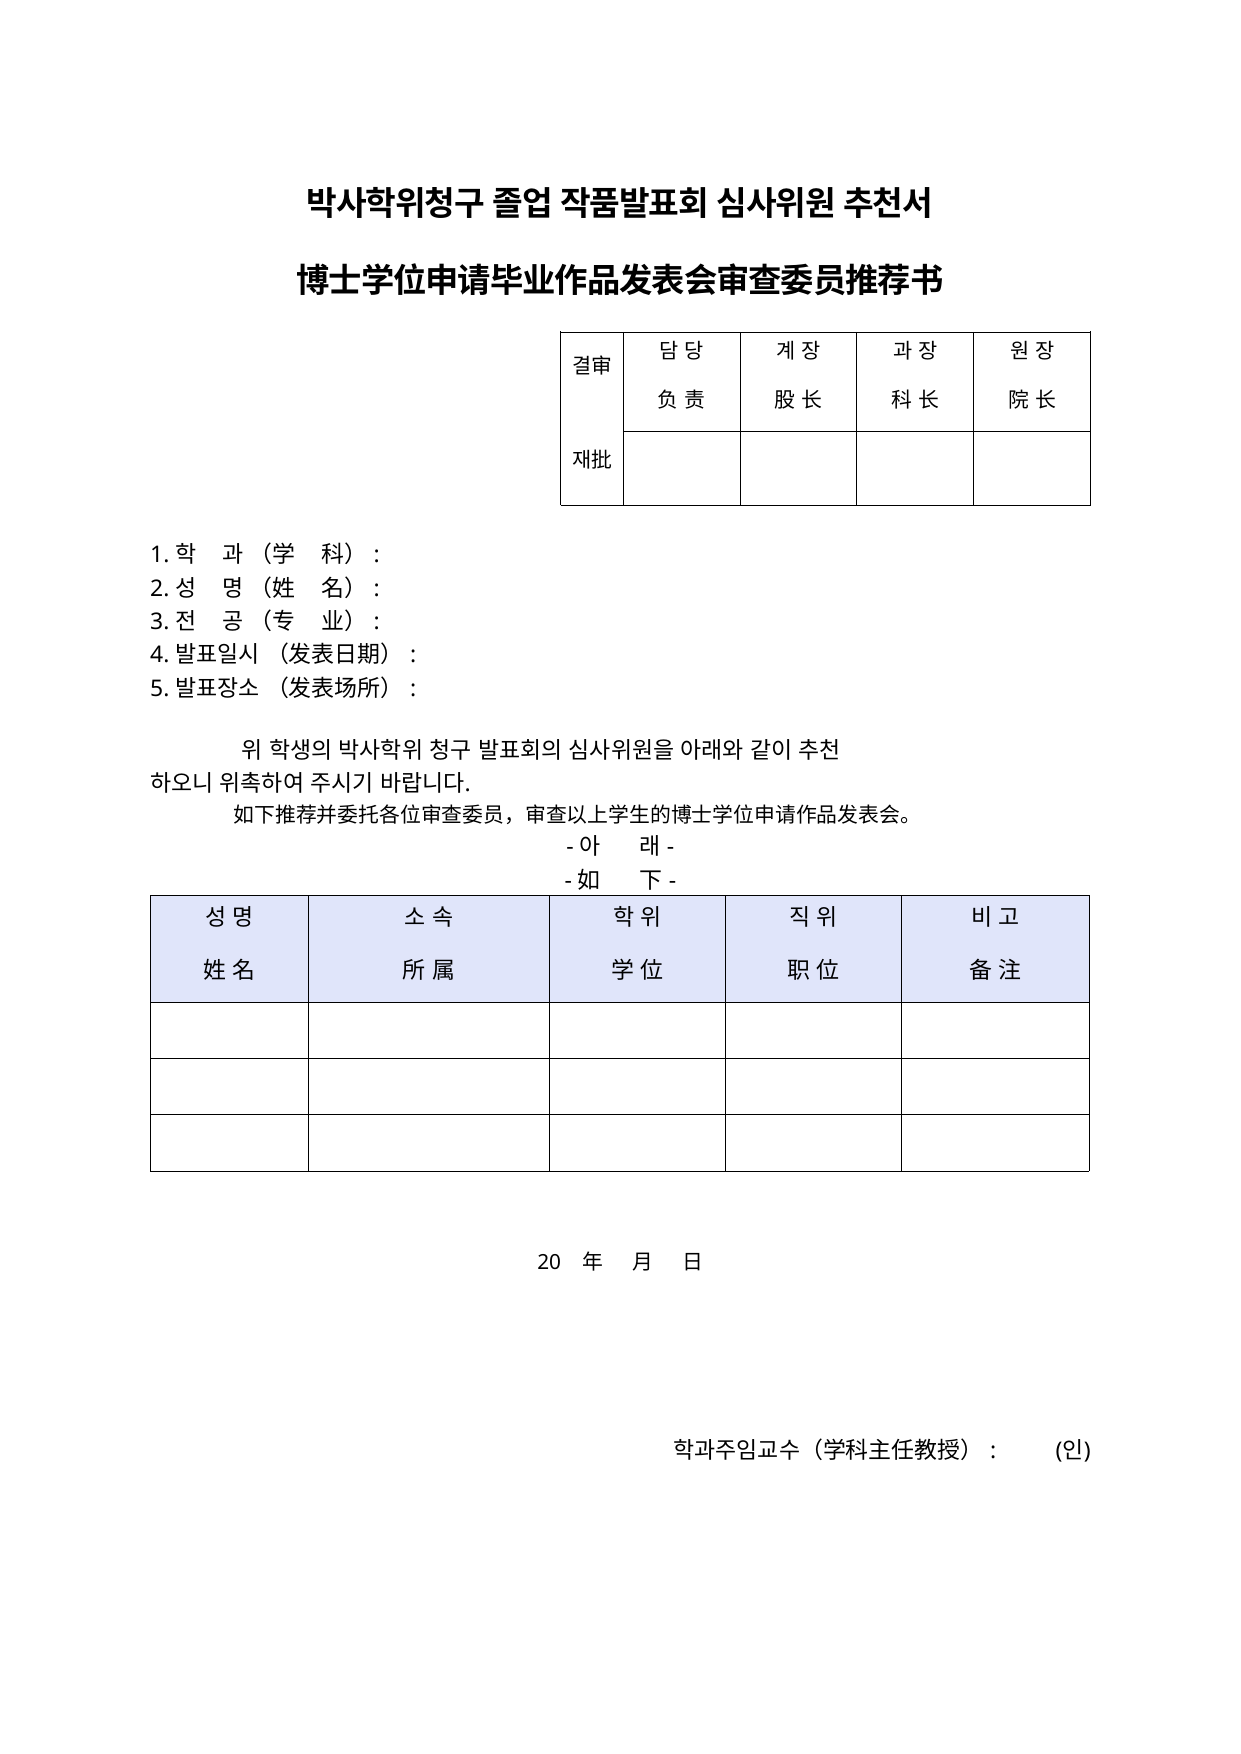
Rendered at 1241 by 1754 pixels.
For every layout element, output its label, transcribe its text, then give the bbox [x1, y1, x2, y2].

text - 如 下 - [150, 862, 1090, 895]
table_cell [550, 1003, 725, 1058]
text - 아 래 - [150, 828, 1090, 862]
table_cell [726, 1115, 901, 1171]
table_header 비 고 备 注 [902, 896, 1089, 1002]
table_cell [726, 1059, 901, 1114]
table_cell [902, 1059, 1089, 1114]
table_cell [741, 432, 856, 504]
table_header 학 위 学 位 [550, 896, 725, 1002]
text 5. 발표장소 （发表场所） : [150, 670, 1090, 703]
table_cell [857, 432, 973, 504]
text 1. 학 과 （学 科） : [150, 536, 1090, 570]
text 박사학위청구 졸업 작품발표회 심사위원 추천서 [150, 177, 1090, 225]
table_header 담 당 负 责 [624, 333, 740, 431]
table_cell [309, 1115, 549, 1171]
text 20 年 月 日 [150, 1245, 1090, 1275]
text 博士学位申请毕业作品发表会审查委员推荐书 [150, 254, 1090, 302]
table_cell [550, 1059, 725, 1114]
text 위 학생의 박사학위 청구 발표회의 심사위원을 아래와 같이 추천 [150, 731, 1090, 765]
table_header 계 장 股 长 [741, 333, 856, 431]
table_cell [550, 1115, 725, 1171]
table_cell [151, 1059, 308, 1114]
table_cell [151, 1003, 308, 1058]
table_header 소 속 所 属 [309, 896, 549, 1002]
table_header 직 위 职 位 [726, 896, 901, 1002]
table_cell [902, 1115, 1089, 1171]
table_header 과 장 科 长 [857, 333, 973, 431]
text 4. 발표일시 （发表日期） : [150, 636, 1090, 670]
text 2. 성 명 （姓 名） : [150, 570, 1090, 603]
table_cell [151, 1115, 308, 1171]
table_header 원 장 院 长 [974, 333, 1090, 431]
table_header 결审 재批 [561, 333, 623, 504]
table_cell [309, 1003, 549, 1058]
text 3. 전 공 （专 业） : [150, 603, 1090, 636]
table_cell [902, 1003, 1089, 1058]
table_cell [309, 1059, 549, 1114]
table_cell [974, 432, 1090, 504]
text 하오니 위촉하여 주시기 바랍니다. [150, 765, 1090, 798]
text 如下推荐并委托各位审查委员，审查以上学生的博士学位申请作品发表会。 [150, 798, 1090, 828]
table_cell [624, 432, 740, 504]
table_header 성 명 姓 名 [151, 896, 308, 1002]
table_cell [726, 1003, 901, 1058]
text 학과주임교수（学科主任教授） : (인) [150, 1432, 1090, 1465]
